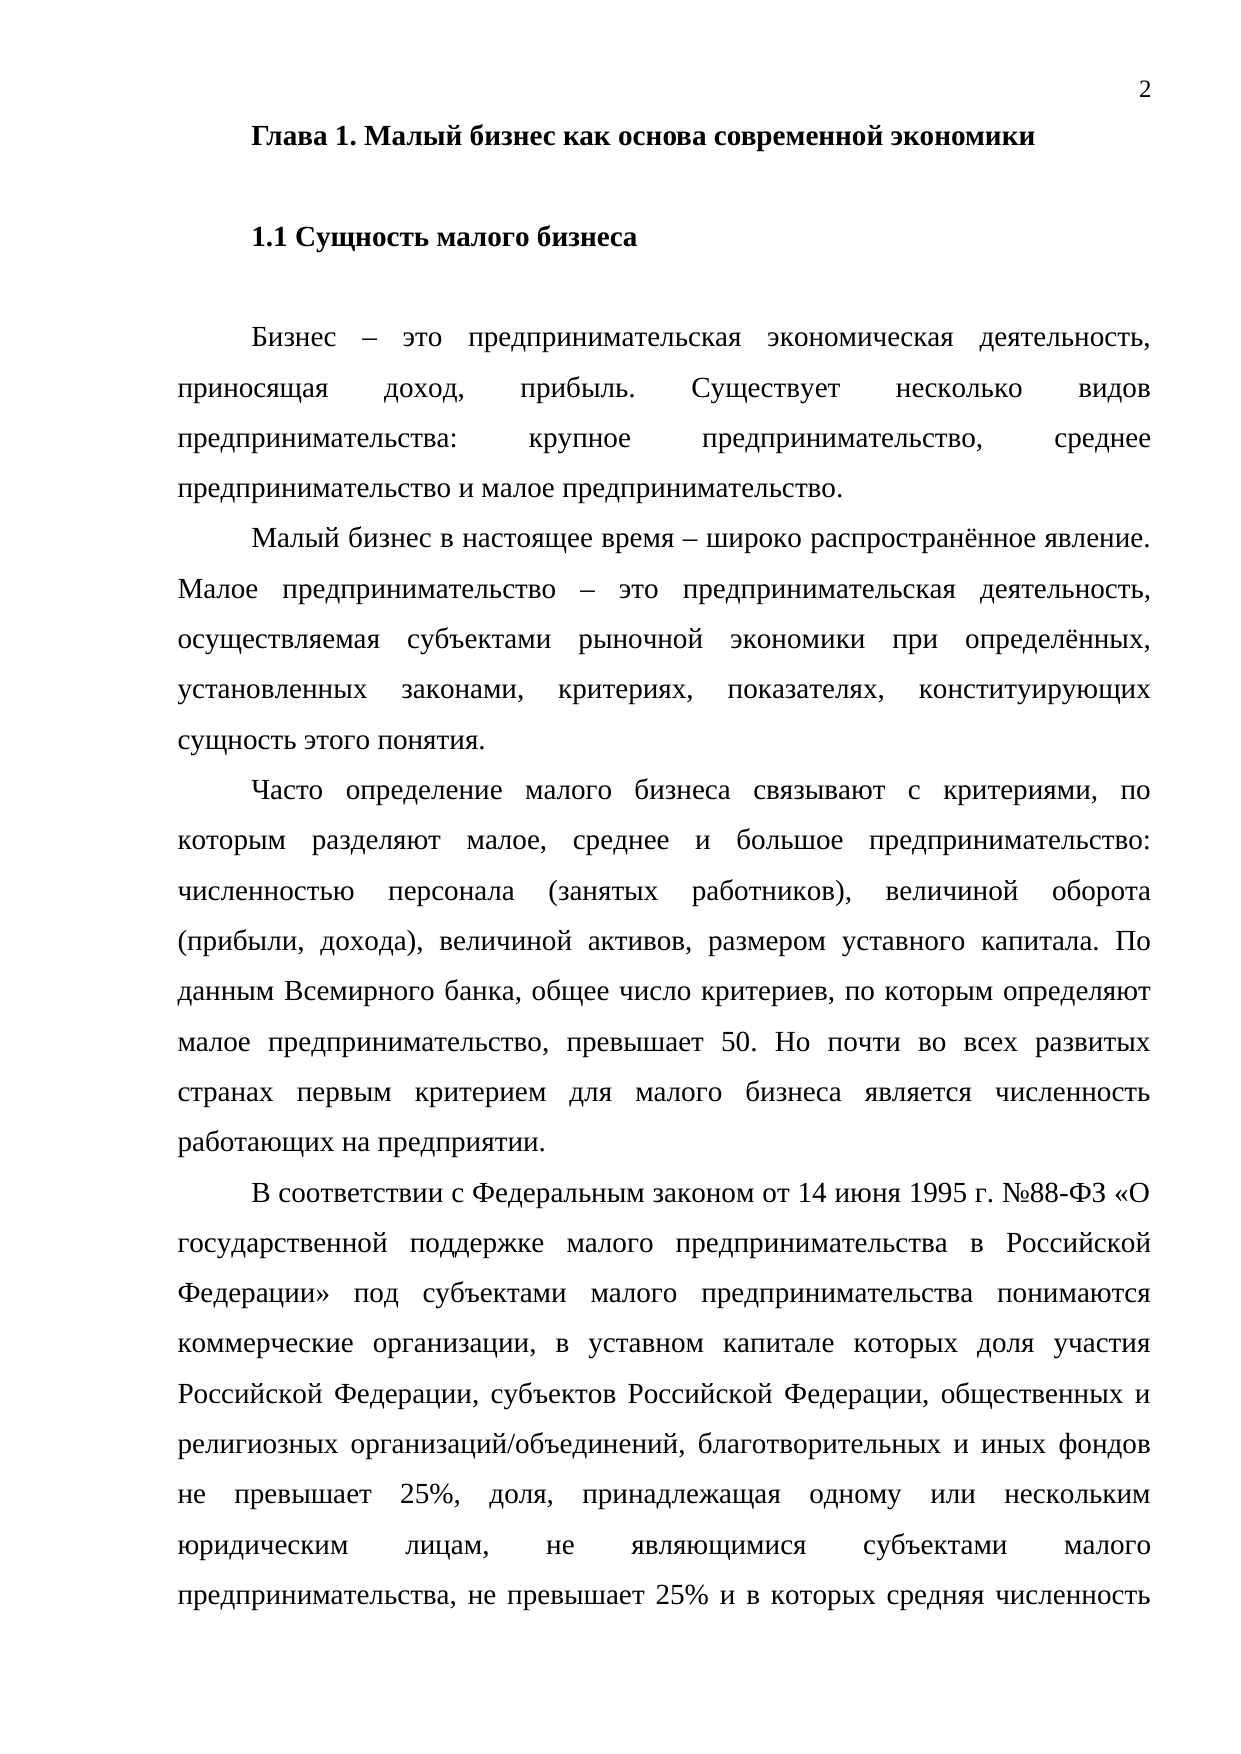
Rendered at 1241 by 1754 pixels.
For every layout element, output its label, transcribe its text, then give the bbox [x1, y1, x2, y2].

text Часто определение малого бизнеса связывают с критериями, по которым разделяют малое, среднее и большое предпринимательство: численностью персонала (занятых работников), величиной оборота (прибыли, дохода), величиной активов, размером уставного капитала. По данным Всемирного банка, общее число критериев, по которым определяют малое предпринимательство, превышает 50. Но почти во всех развитых странах первым критерием для малого бизнеса является численность работающих на предприятии. [177, 772, 1152, 1158]
subtitle Глава 1. Малый бизнес как основа современной экономики [177, 118, 1152, 152]
text Малый бизнес в настоящее время – широко распространённое явление. Малое предпринимательство – это предпринимательская деятельность, осуществляемая субъектами рыночной экономики при определённых, установленных законами, критериях, показателях, конституирующих сущность этого понятия. [177, 521, 1152, 755]
subtitle 1.1 Сущность малого бизнеса [177, 219, 1152, 252]
text Бизнес – это предпринимательская экономическая деятельность, приносящая доход, прибыль. Существует несколько видов предпринимательства: крупное предпринимательство, среднее предпринимательство и малое предпринимательство. [177, 319, 1152, 504]
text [177, 1175, 1152, 1611]
